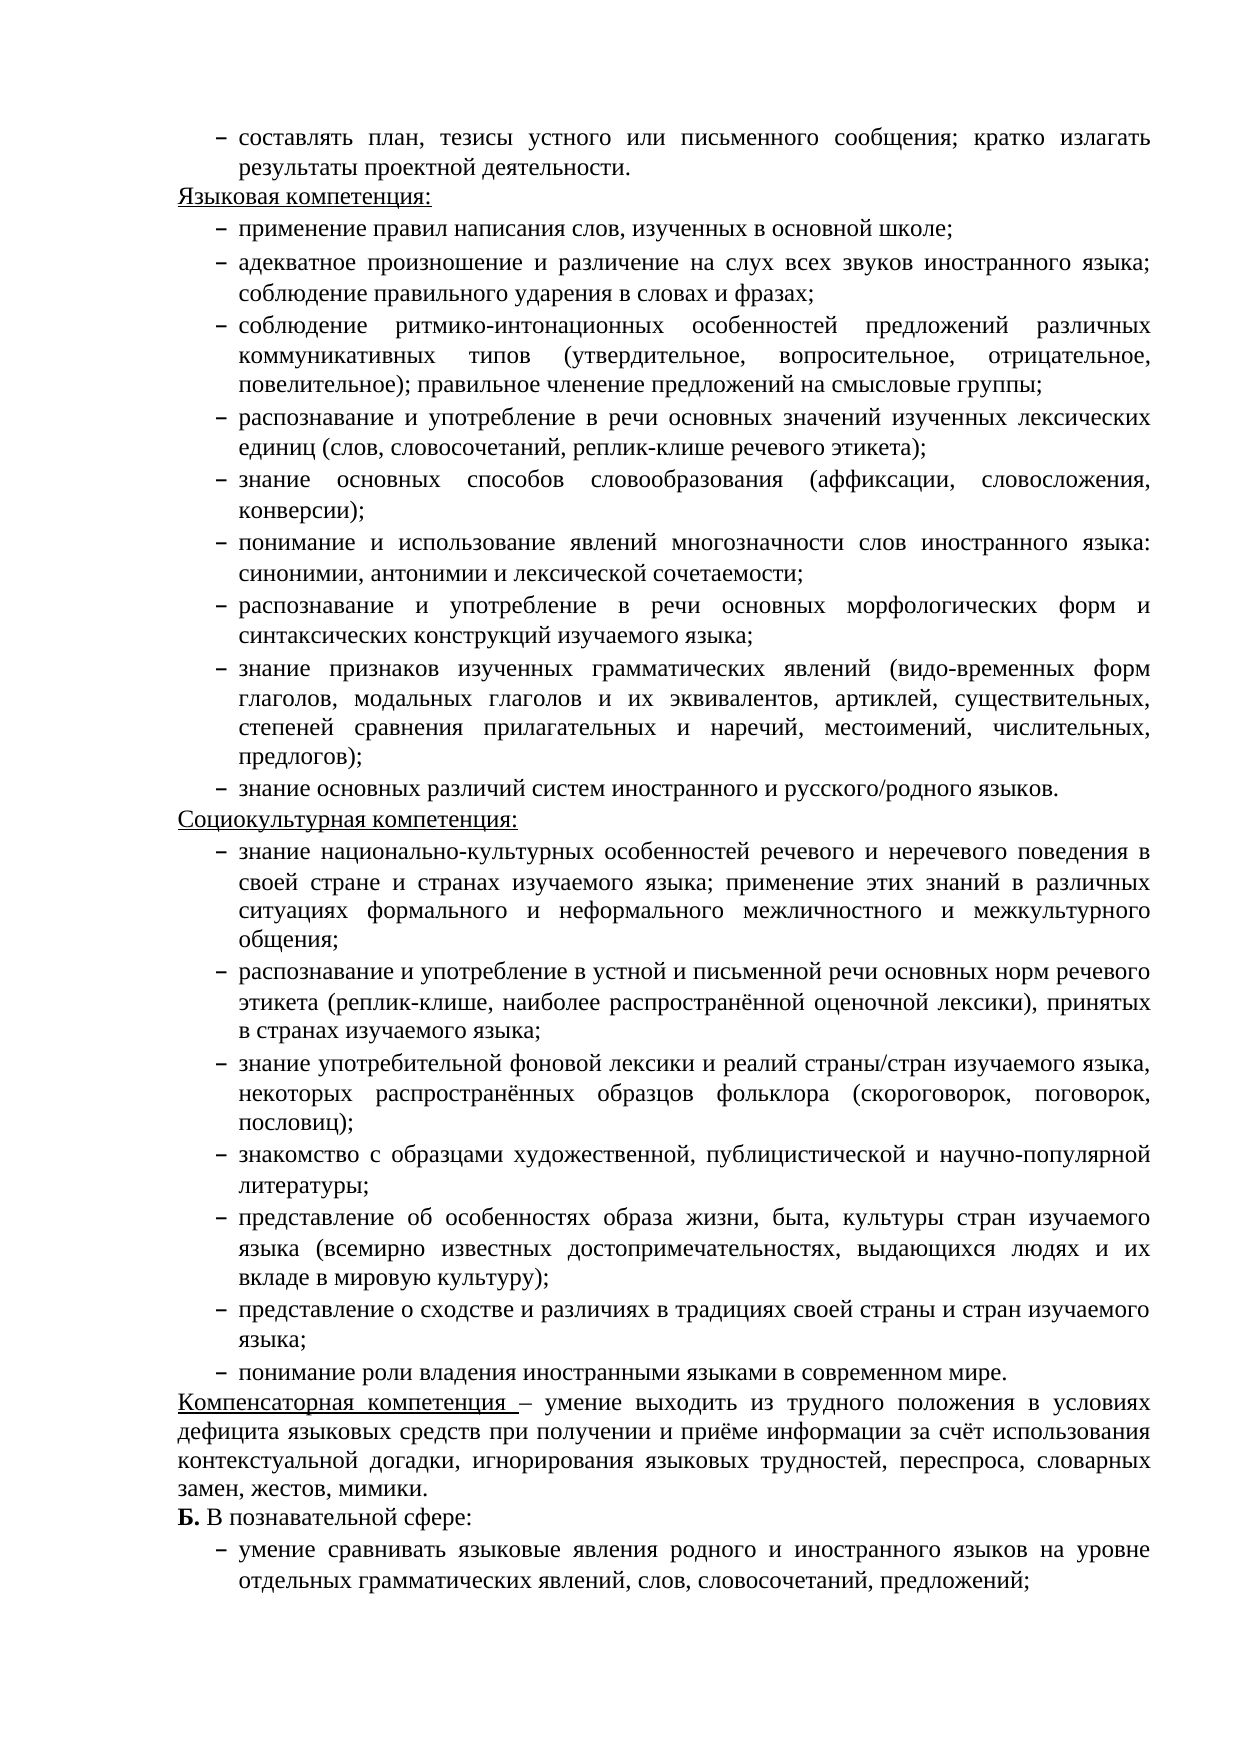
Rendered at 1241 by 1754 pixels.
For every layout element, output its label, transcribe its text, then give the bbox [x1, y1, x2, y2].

list знание национально-культурных особенностей речевого и неречевого поведения в своей стране и странах изучаемого языка; применение этих знаний в различных ситуациях формального и неформального межличностного и межкультурного общения; [215, 832, 1152, 953]
list составлять план, тезисы устного или письменного сообщения; кратко излагать результаты проектной деятельности. [215, 118, 1152, 181]
list распознавание и употребление в устной и письменной речи основных норм речевого этикета (реплик-клише, наиболее распространённой оценочной лексики), принятых в странах изучаемого языка; [215, 953, 1152, 1044]
list знание употребительной фоновой лексики и реалий страны/стран изучаемого языка, некоторых распространённых образцов фольклора (скороговорок, поговорок, пословиц); [215, 1044, 1152, 1136]
list понимание роли владения иностранными языками в современном мире. [215, 1353, 1152, 1387]
text Компенсаторная компетенция – умение выходить из трудного положения в условиях дефицита языковых средств при получении и приёме информации за счёт использования контекстуальной догадки, игнорирования языковых трудностей, переспроса, словарных замен, жестов, мимики. [177, 1387, 1152, 1502]
list представление о сходстве и различиях в традициях своей страны и стран изучаемого языка; [215, 1290, 1152, 1353]
list умение сравнивать языковые явления родного и иностранного языков на уровне отдельных грамматических явлений, слов, словосочетаний, предложений; [215, 1531, 1152, 1594]
text Языковая компетенция: [177, 181, 1152, 210]
list знакомство с образцами художественной, публицистической и научно-популярной литературы; [215, 1136, 1152, 1199]
text Социокультурная компетенция: [177, 804, 1152, 832]
list адекватное произношение и различение на слух всех звуков иностранного языка; соблюдение правильного ударения в словах и фразах; [215, 244, 1152, 307]
list знание основных способов словообразования (аффиксации, словосложения, конверсии); [215, 461, 1152, 524]
list представление об особенностях образа жизни, быта, культуры стран изучаемого языка (всемирно известных достопримечательностях, выдающихся людях и их вкладе в мировую культуру); [215, 1199, 1152, 1290]
list распознавание и употребление в речи основных значений изученных лексических единиц (слов, словосочетаний, реплик-клише речевого этикета); [215, 398, 1152, 461]
list знание признаков изученных грамматических явлений (видо-временных форм глаголов, модальных глаголов и их эквивалентов, артиклей, существительных, степеней сравнения прилагательных и наречий, местоимений, числительных, предлогов); [215, 649, 1152, 770]
list понимание и использование явлений многозначности слов иностранного языка: синонимии, антонимии и лексической сочетаемости; [215, 524, 1152, 587]
list распознавание и употребление в речи основных морфологических форм и синтаксических конструкций изучаемого языка; [215, 587, 1152, 649]
list применение правил написания слов, изученных в основной школе; [215, 210, 1152, 244]
text Б. В познавательной сфере: [177, 1502, 1152, 1531]
list знание основных различий систем иностранного и русского/родного языков. [215, 770, 1152, 804]
list соблюдение ритмико-интонационных особенностей предложений различных коммуникативных типов (утвердительное, вопросительное, отрицательное, повелительное); правильное членение предложений на смысловые группы; [215, 307, 1152, 398]
